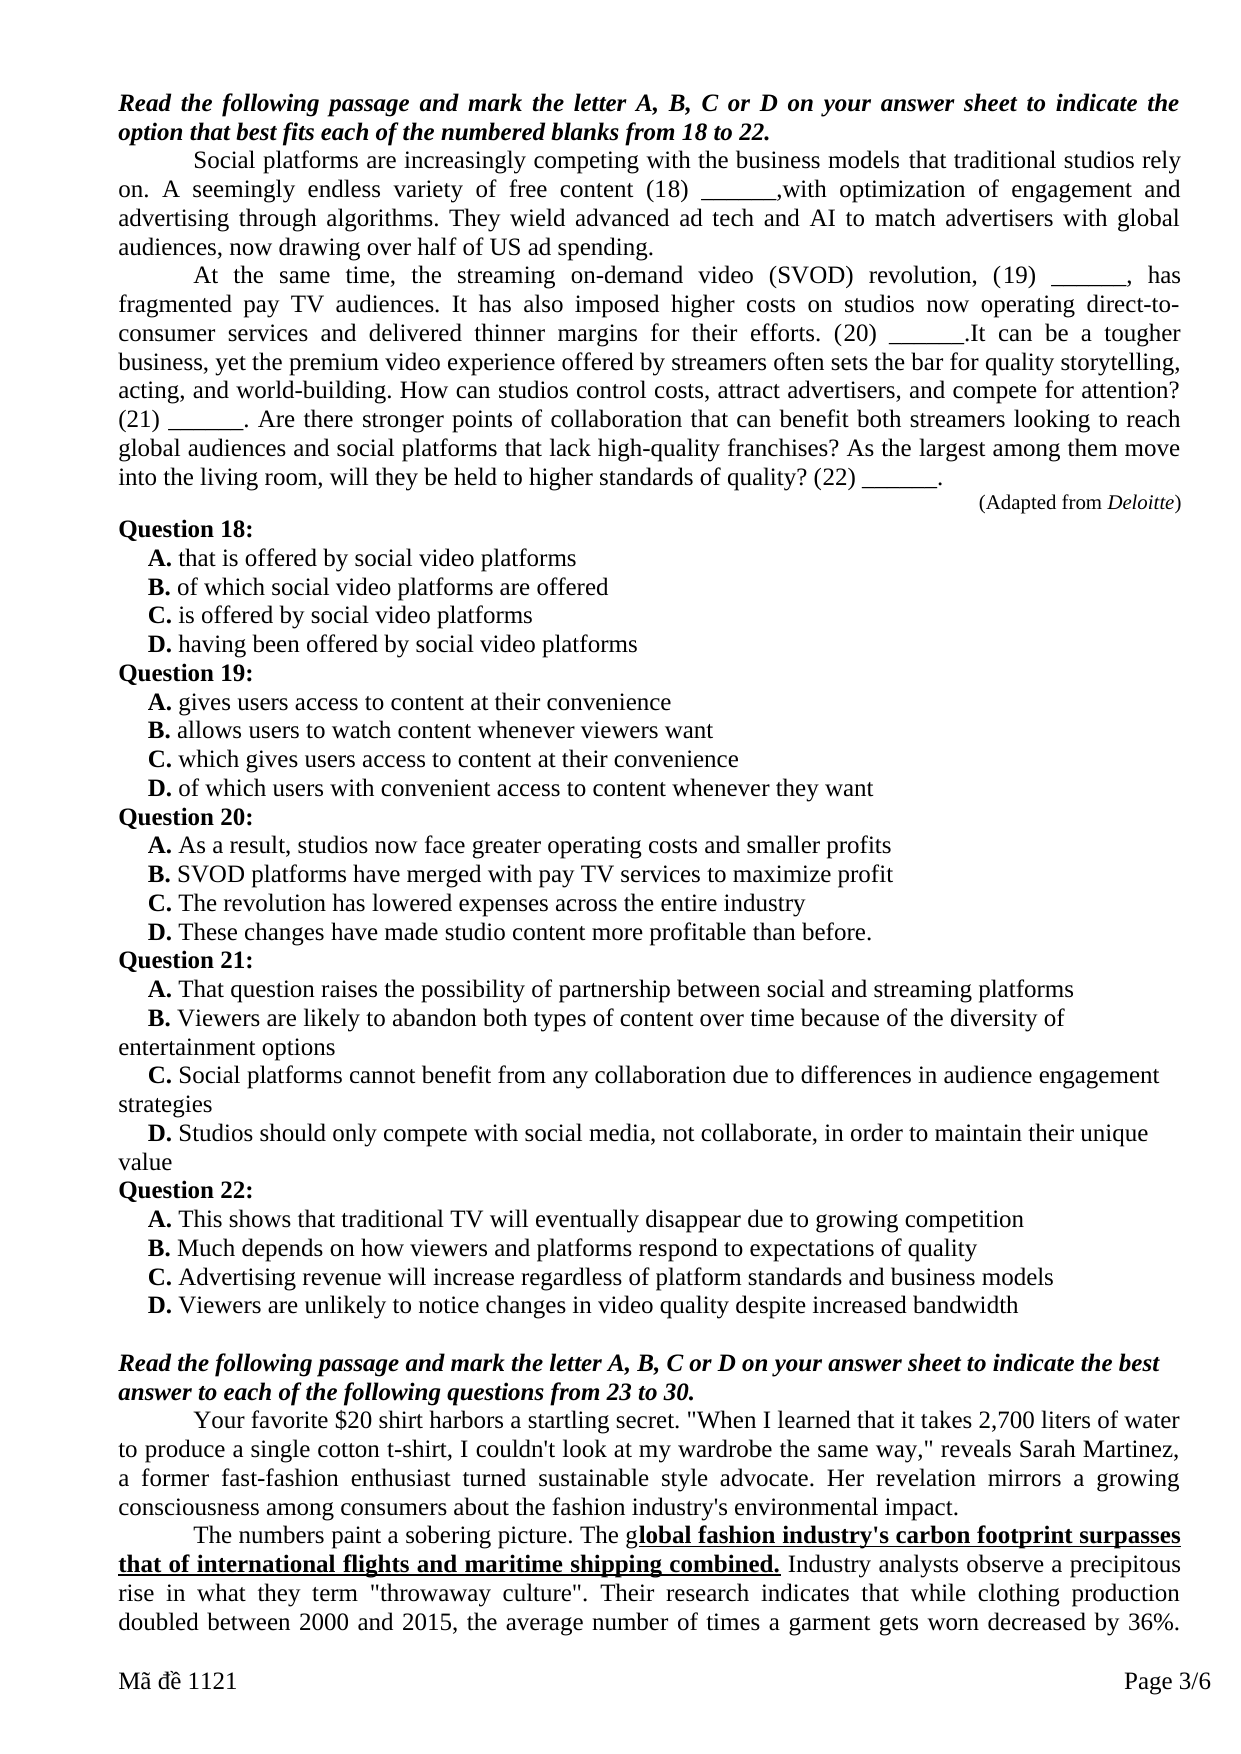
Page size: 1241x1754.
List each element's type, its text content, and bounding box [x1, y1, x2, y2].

text (Adapted from Deloitte) [118, 490, 1181, 514]
text D. Viewers are unlikely to notice changes in video quality despite increased bandwidth [118, 1291, 1181, 1319]
text Question 20: [118, 802, 1181, 831]
text C. which gives users access to content at their convenience [118, 744, 1181, 773]
text D. Studios should only compete with social media, not collaborate, in order to maintain their unique value [118, 1118, 1181, 1176]
text B. allows users to watch content whenever viewers want [118, 716, 1181, 744]
text A. That question raises the possibility of partnership between social and streaming platforms [118, 974, 1181, 1003]
text D. These changes have made studio content more profitable than before. [118, 917, 1181, 946]
text C. The revolution has lowered expenses across the entire industry [118, 888, 1181, 917]
text A. As a result, studios now face greater operating costs and smaller profits [118, 831, 1181, 859]
text D. having been offered by social video platforms [118, 629, 1181, 658]
text Question 22: [118, 1176, 1181, 1204]
text C. Social platforms cannot benefit from any collaboration due to differences in audience engagement strategies [118, 1061, 1181, 1118]
text Question 21: [118, 946, 1181, 974]
text B. of which social video platforms are offered [118, 572, 1181, 601]
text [118, 1521, 1181, 1636]
text B. Viewers are likely to abandon both types of content over time because of the diversity of entertainment options [118, 1003, 1181, 1061]
text A. that is offered by social video platforms [118, 543, 1181, 572]
text A. gives users access to content at their convenience [118, 687, 1181, 716]
text Read the following passage and mark the letter A, B, C or D on your answer sheet to indicate the best answer to each of the following questions from 23 to 30. [118, 1348, 1181, 1406]
text C. is offered by social video platforms [118, 601, 1181, 629]
text C. Advertising revenue will increase regardless of platform standards and business models [118, 1262, 1181, 1291]
text B. Much depends on how viewers and platforms respond to expectations of quality [118, 1233, 1181, 1262]
text Question 18: [118, 514, 1181, 543]
text A. This shows that traditional TV will eventually disappear due to growing competition [118, 1204, 1181, 1233]
text Question 19: [118, 658, 1181, 687]
text B. SVOD platforms have merged with pay TV services to maximize profit [118, 859, 1181, 888]
text Read the following passage and mark the letter A, B, C or D on your answer sheet to indicate the option that best fits each of the numbered blanks from 18 to 22. [118, 88, 1181, 145]
text D. of which users with convenient access to content whenever they want [118, 773, 1181, 802]
text Social platforms are increasingly competing with the business models that traditional studios rely on. A seemingly endless variety of free content (18) ______,with optimization of engagement and advertising through algorithms. They wield advanced ad tech and AI to match advertisers with global audiences, now drawing over half of US ad spending. [118, 145, 1181, 260]
text At the same time, the streaming on-demand video (SVOD) revolution, (19) ______, has fragmented pay TV audiences. It has also imposed higher costs on studios now operating direct-to-consumer services and delivered thinner margins for their efforts. (20) ______.It can be a tougher business, yet the premium video experience offered by streamers often sets the bar for quality storytelling, acting, and world-building. How can studios control costs, attract advertisers, and compete for attention? (21) ______. Are there stronger points of collaboration that can benefit both streamers looking to reach global audiences and social platforms that lack high-quality franchises? As the largest among them move into the living room, will they be held to higher standards of quality? (22) ______. [118, 260, 1181, 490]
text Your favorite $20 shirt harbors a startling secret. "When I learned that it takes 2,700 liters of water to produce a single cotton t-shirt, I couldn't look at my wardrobe the same way," reveals Sarah Martinez, a former fast-fashion enthusiast turned sustainable style advocate. Her revelation mirrors a growing consciousness among consumers about the fashion industry's environmental impact. [118, 1406, 1181, 1521]
